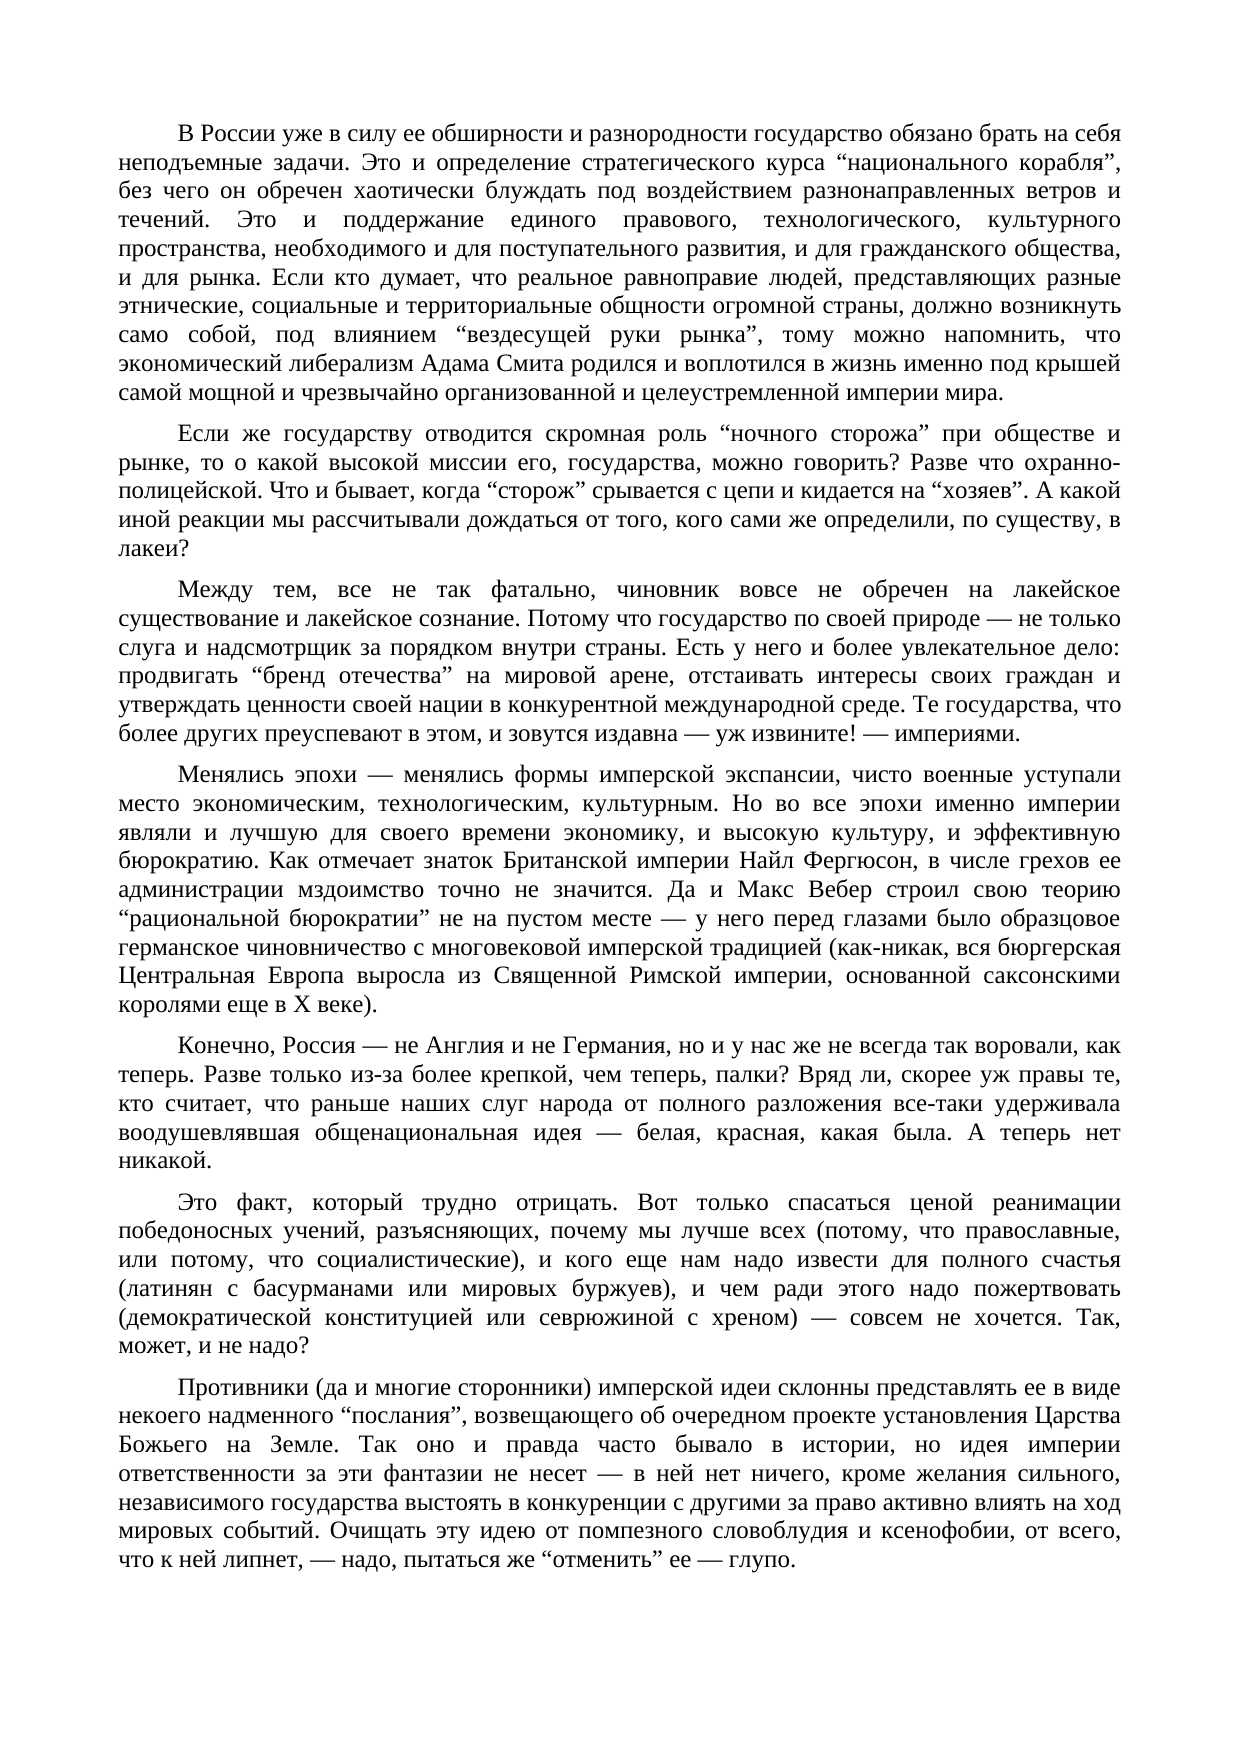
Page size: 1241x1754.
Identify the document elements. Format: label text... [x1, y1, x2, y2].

text Противники (да и многие сторонники) имперской идеи склонны представлять ее в виде некоего надменного “послания”, возвещающего об очередном проекте установления Царства Божьего на Земле. Так оно и правда часто бывало в истории, но идея империи ответственности за эти фантазии не несет — в ней нет ничего, кроме желания сильного, независимого государства выстоять в конкуренции с другими за право активно влиять на ход мировых событий. Очищать эту идею от помпезного словоблудия и ксенофобии, от всего, что к ней липнет, — надо, пытаться же “отменить” ее — глупо. [118, 1372, 1122, 1573]
text Менялись эпохи — менялись формы имперской экспансии, чисто военные уступали место экономическим, технологическим, культурным. Но во все эпохи именно империи являли и лучшую для своего времени экономику, и высокую культуру, и эффективную бюрократию. Как отмечает знаток Британской империи Найл Фергюсон, в числе грехов ее администрации мздоимство точно не значится. Да и Макс Вебер строил свою теорию “рациональной бюрократии” не на пустом месте — у него перед глазами было образцовое германское чиновничество с многовековой имперской традицией (как-никак, вся бюргерская Центральная Европа выросла из Священной Римской империи, основанной саксонскими королями еще в Х веке). [118, 759, 1122, 1018]
text Конечно, Россия — не Англия и не Германия, но и у нас же не всегда так воровали, как теперь. Разве только из-за более крепкой, чем теперь, палки? Вряд ли, скорее уж правы те, кто считает, что раньше наших слуг народа от полного разложения все-таки удерживала воодушевлявшая общенациональная идея — белая, красная, какая была. А теперь нет никакой. [118, 1031, 1122, 1174]
text В России уже в силу ее обширности и разнородности государство обязано брать на себя неподъемные задачи. Это и определение стратегического курса “национального корабля”, без чего он обречен хаотически блуждать под воздействием разнонаправленных ветров и течений. Это и поддержание единого правового, технологического, культурного пространства, необходимого и для поступательного развития, и для гражданского общества, и для рынка. Если кто думает, что реальное равноправие людей, представляющих разные этнические, социальные и территориальные общности огромной страны, должно возникнуть само собой, под влиянием “вездесущей руки рынка”, тому можно напомнить, что экономический либерализм Адама Смита родился и воплотился в жизнь именно под крышей самой мощной и чрезвычайно организованной и целеустремленной империи мира. [118, 118, 1122, 406]
text Если же государству отводится скромная роль “ночного сторожа” при обществе и рынке, то о какой высокой миссии его, государства, можно говорить? Разве что охранно-полицейской. Что и бывает, когда “сторож” срывается с цепи и кидается на “хозяев”. А какой иной реакции мы рассчитывали дождаться от того, кого сами же определили, по существу, в лакеи? [118, 418, 1122, 562]
text Между тем, все не так фатально, чиновник вовсе не обречен на лакейское существование и лакейское сознание. Потому что государство по своей природе — не только слуга и надсмотрщик за порядком внутри страны. Есть у него и более увлекательное дело: продвигать “бренд отечества” на мировой арене, отстаивать интересы своих граждан и утверждать ценности своей нации в конкурентной международной среде. Те государства, что более других преуспевают в этом, и зовутся издавна — уж извините! — империями. [118, 574, 1122, 747]
text Это факт, который трудно отрицать. Вот только спасаться ценой реанимации победоносных учений, разъясняющих, почему мы лучше всех (потому, что православные, или потому, что социалистические), и кого еще нам надо извести для полного счастья (латинян с басурманами или мировых буржуев), и чем ради этого надо пожертвовать (демократической конституцией или севрюжиной с хреном) — совсем не хочется. Так, может, и не надо? [118, 1187, 1122, 1359]
